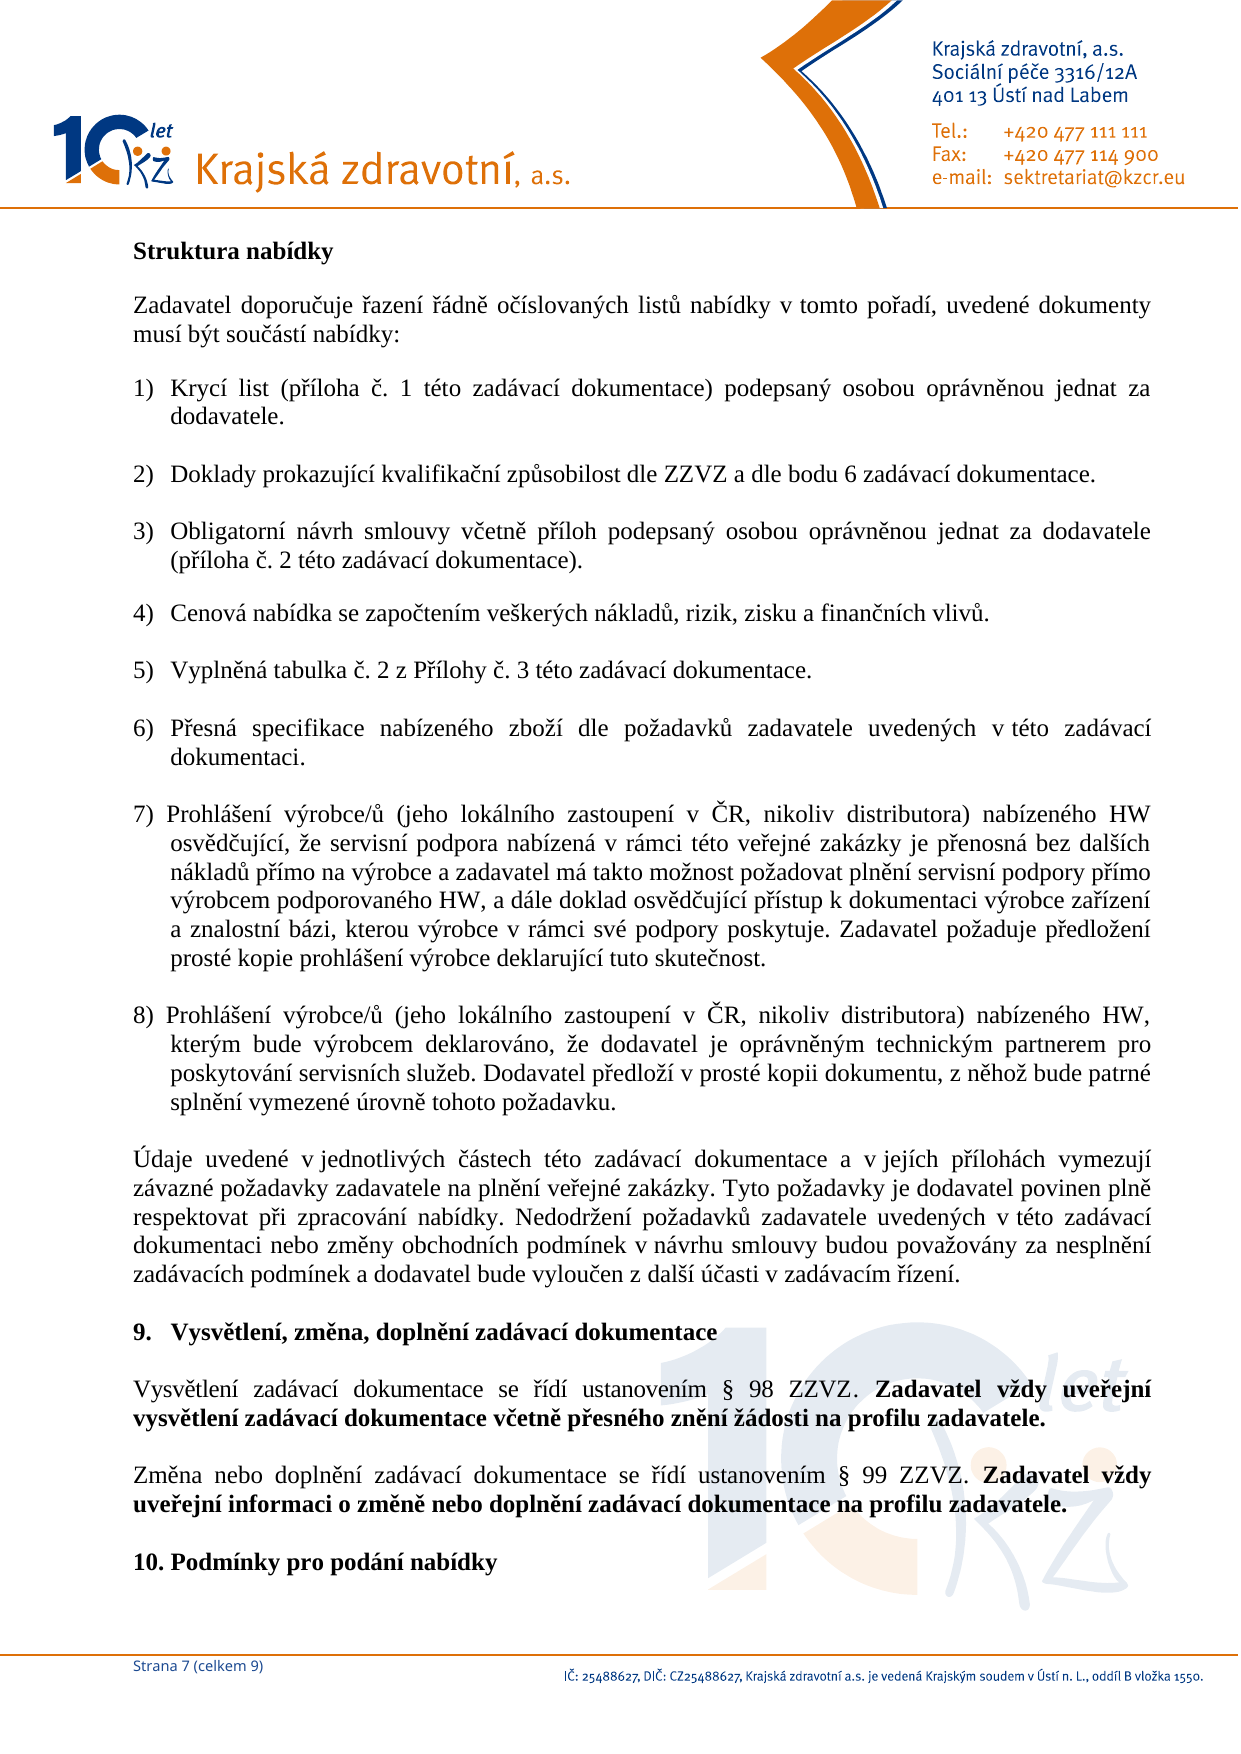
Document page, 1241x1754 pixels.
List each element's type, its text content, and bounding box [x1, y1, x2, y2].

subtitle Podmínky pro podání nabídky [133, 1547, 1152, 1575]
text 7) Prohlášení výrobce/ů (jeho lokálního zastoupení v ČR, nikoliv distributora) nabízeného HW osvědčující, že servisní podpora nabízená v rámci této veřejné zakázky je přenosná bez dalších nákladů přímo na výrobce a zadavatel má takto možnost požadovat plnění servisní podpory přímo výrobcem podporovaného HW, a dále doklad osvědčující přístup k dokumentaci výrobce zařízení a znalostní bázi, kterou výrobce v rámci své podpory poskytuje. Zadavatel požaduje předložení prosté kopie prohlášení výrobce deklarující tuto skutečnost. [133, 799, 1152, 972]
subtitle Struktura nabídky [133, 236, 1152, 265]
text 1) Krycí list (příloha č. 1 této zadávací dokumentace) podepsaný osobou oprávněnou jednat za dodavatele. [133, 373, 1152, 430]
text 4) Cenová nabídka se započtením veškerých nákladů, rizik, zisku a finančních vlivů. [133, 598, 1152, 627]
text Vysvětlení zadávací dokumentace se řídí ustanovením § 98 ZZVZ. Zadavatel vždy uveřejní vysvětlení zadávací dokumentace včetně přesného znění žádosti na profilu zadavatele. [133, 1374, 1152, 1432]
text Údaje uvedené v jednotlivých částech této zadávací dokumentace a v jejích přílohách vymezují závazné požadavky zadavatele na plnění veřejné zakázky. Tyto požadavky je dodavatel povinen plně respektovat při zpracování nabídky. Nedodržení požadavků zadavatele uvedených v této zadávací dokumentaci nebo změny obchodních podmínek v návrhu smlouvy budou považovány za nesplnění zadávacích podmínek a dodavatel bude vyloučen z další účasti v zadávacím řízení. [133, 1144, 1152, 1288]
text 6) Přesná specifikace nabízeného zboží dle požadavků zadavatele uvedených v této zadávací dokumentaci. [133, 713, 1152, 770]
text 2) Doklady prokazující kvalifikační způsobilost dle ZZVZ a dle bodu 6 zadávací dokumentace. [133, 459, 1152, 488]
subtitle Vysvětlení, změna, doplnění zadávací dokumentace [133, 1317, 1152, 1345]
text Zadavatel doporučuje řazení řádně očíslovaných listů nabídky v tomto pořadí, uvedené dokumenty musí být součástí nabídky: [133, 290, 1152, 348]
text 3) Obligatorní návrh smlouvy včetně příloh podepsaný osobou oprávněnou jednat za dodavatele (příloha č. 2 této zadávací dokumentace). [133, 516, 1152, 574]
text 8) Prohlášení výrobce/ů (jeho lokálního zastoupení v ČR, nikoliv distributora) nabízeného HW, kterým bude výrobcem deklarováno, že dodavatel je oprávněným technickým partnerem pro poskytování servisních služeb. Dodavatel předloží v prosté kopii dokumentu, z něhož bude patrné splnění vymezené úrovně tohoto požadavku. [133, 1000, 1152, 1115]
text Změna nebo doplnění zadávací dokumentace se řídí ustanovením § 99 ZZVZ. Zadavatel vždy uveřejní informaci o změně nebo doplnění zadávací dokumentace na profilu zadavatele. [133, 1460, 1152, 1518]
text 5) Vyplněná tabulka č. 2 z Přílohy č. 3 této zadávací dokumentace. [133, 655, 1152, 684]
